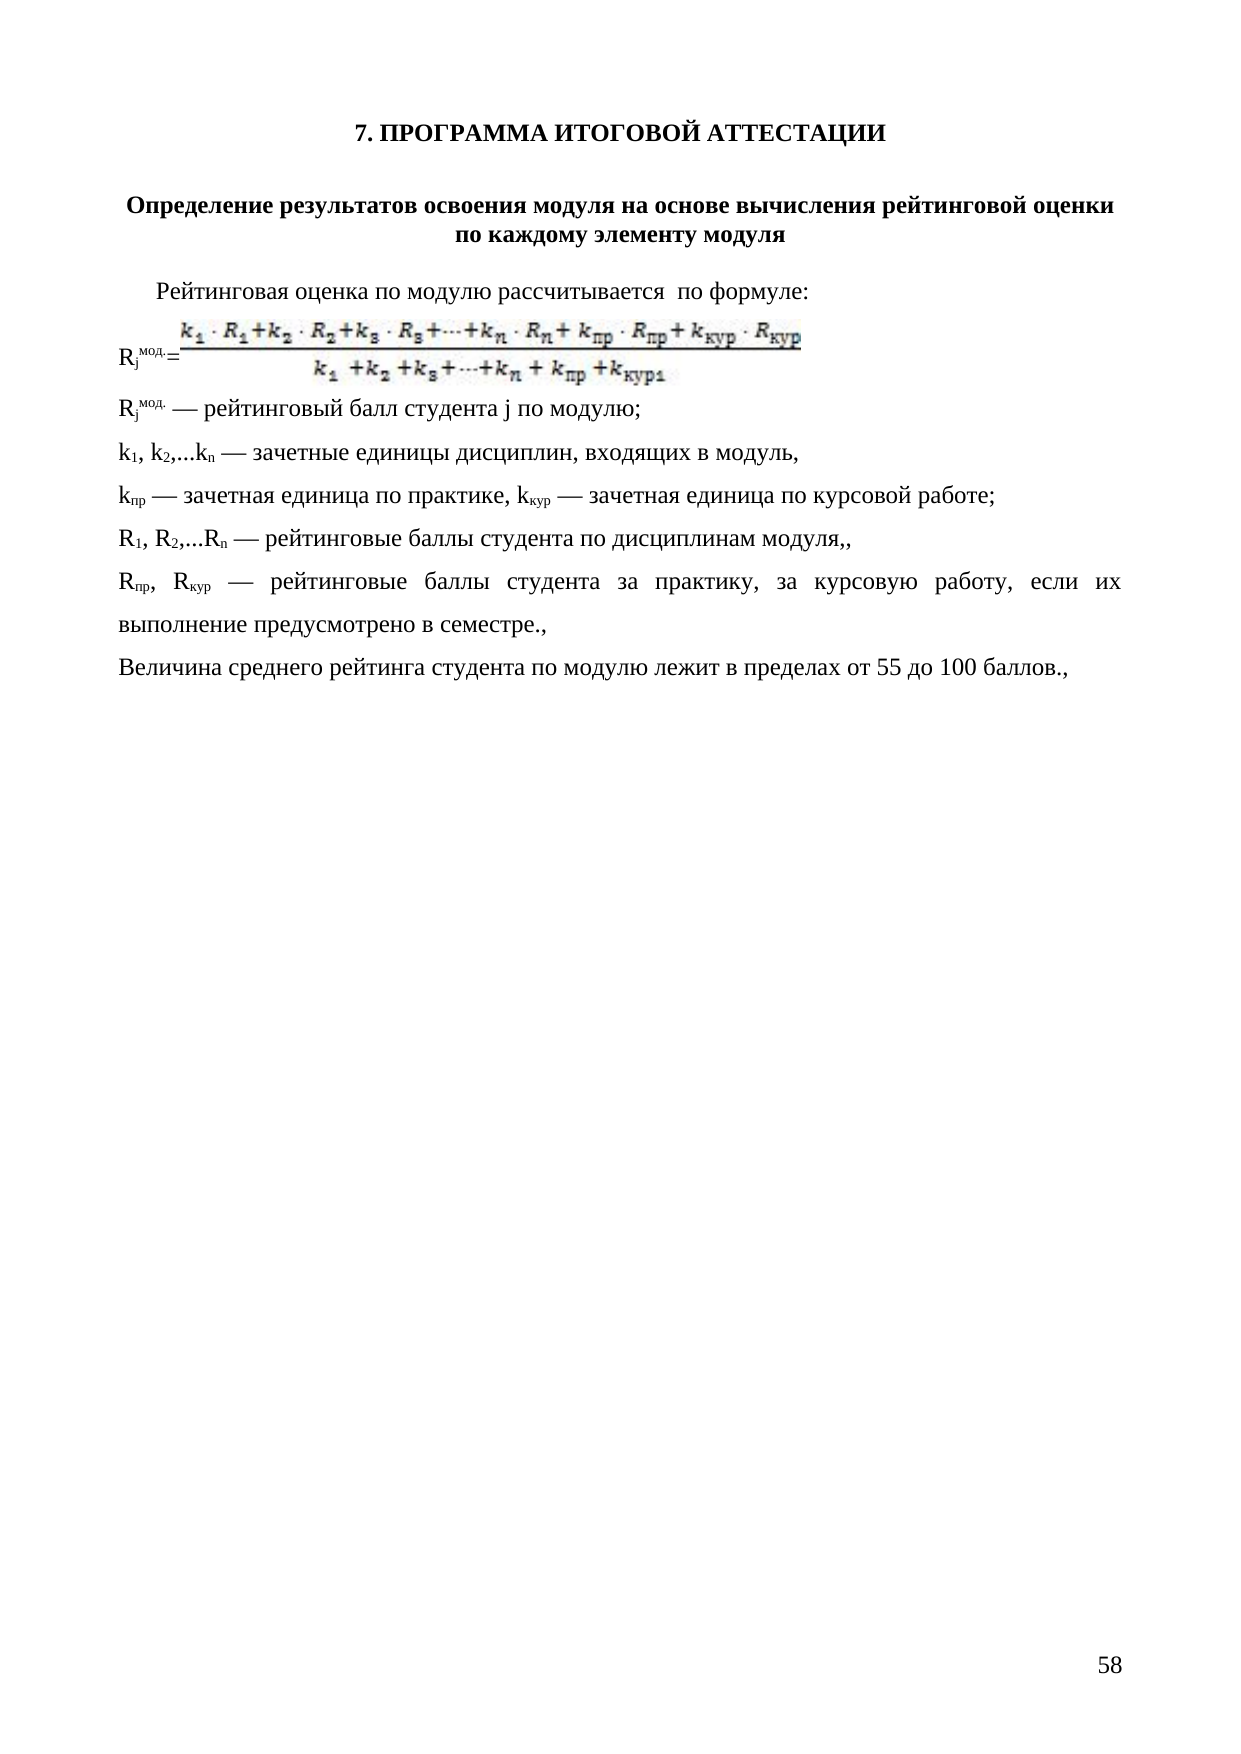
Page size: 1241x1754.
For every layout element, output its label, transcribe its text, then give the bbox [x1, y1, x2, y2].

text R1, R2,...Rn — рейтинговые баллы студента по дисциплинам модуля,, [118, 523, 1122, 552]
subtitle 7. ПРОГРАММА ИТОГОВОЙ АТТЕСТАЦИИ [118, 118, 1122, 147]
text k1, k2,...kn — зачетные единицы дисциплин, входящих в модуль, [118, 437, 1122, 465]
text Величина среднего рейтинга студента по модулю лежит в пределах от 55 до 100 баллов., [118, 652, 1122, 681]
picture [180, 319, 801, 388]
text Рейтинговая оценка по модулю рассчитывается по формуле: [118, 276, 1122, 305]
text Rпр, Rкур — рейтинговые баллы студента за практику, за курсовую работу, если их выполнение предусмотрено в семестре., [118, 566, 1122, 638]
text kпр — зачетная единица по практике, kкур — зачетная единица по курсовой работе; [118, 480, 1122, 508]
text Rjмод. — рейтинговый балл студента j по модулю; [118, 393, 1122, 422]
text Определение результатов освоения модуля на основе вычисления рейтинговой оценки по каждому элементу модуля [118, 190, 1122, 247]
